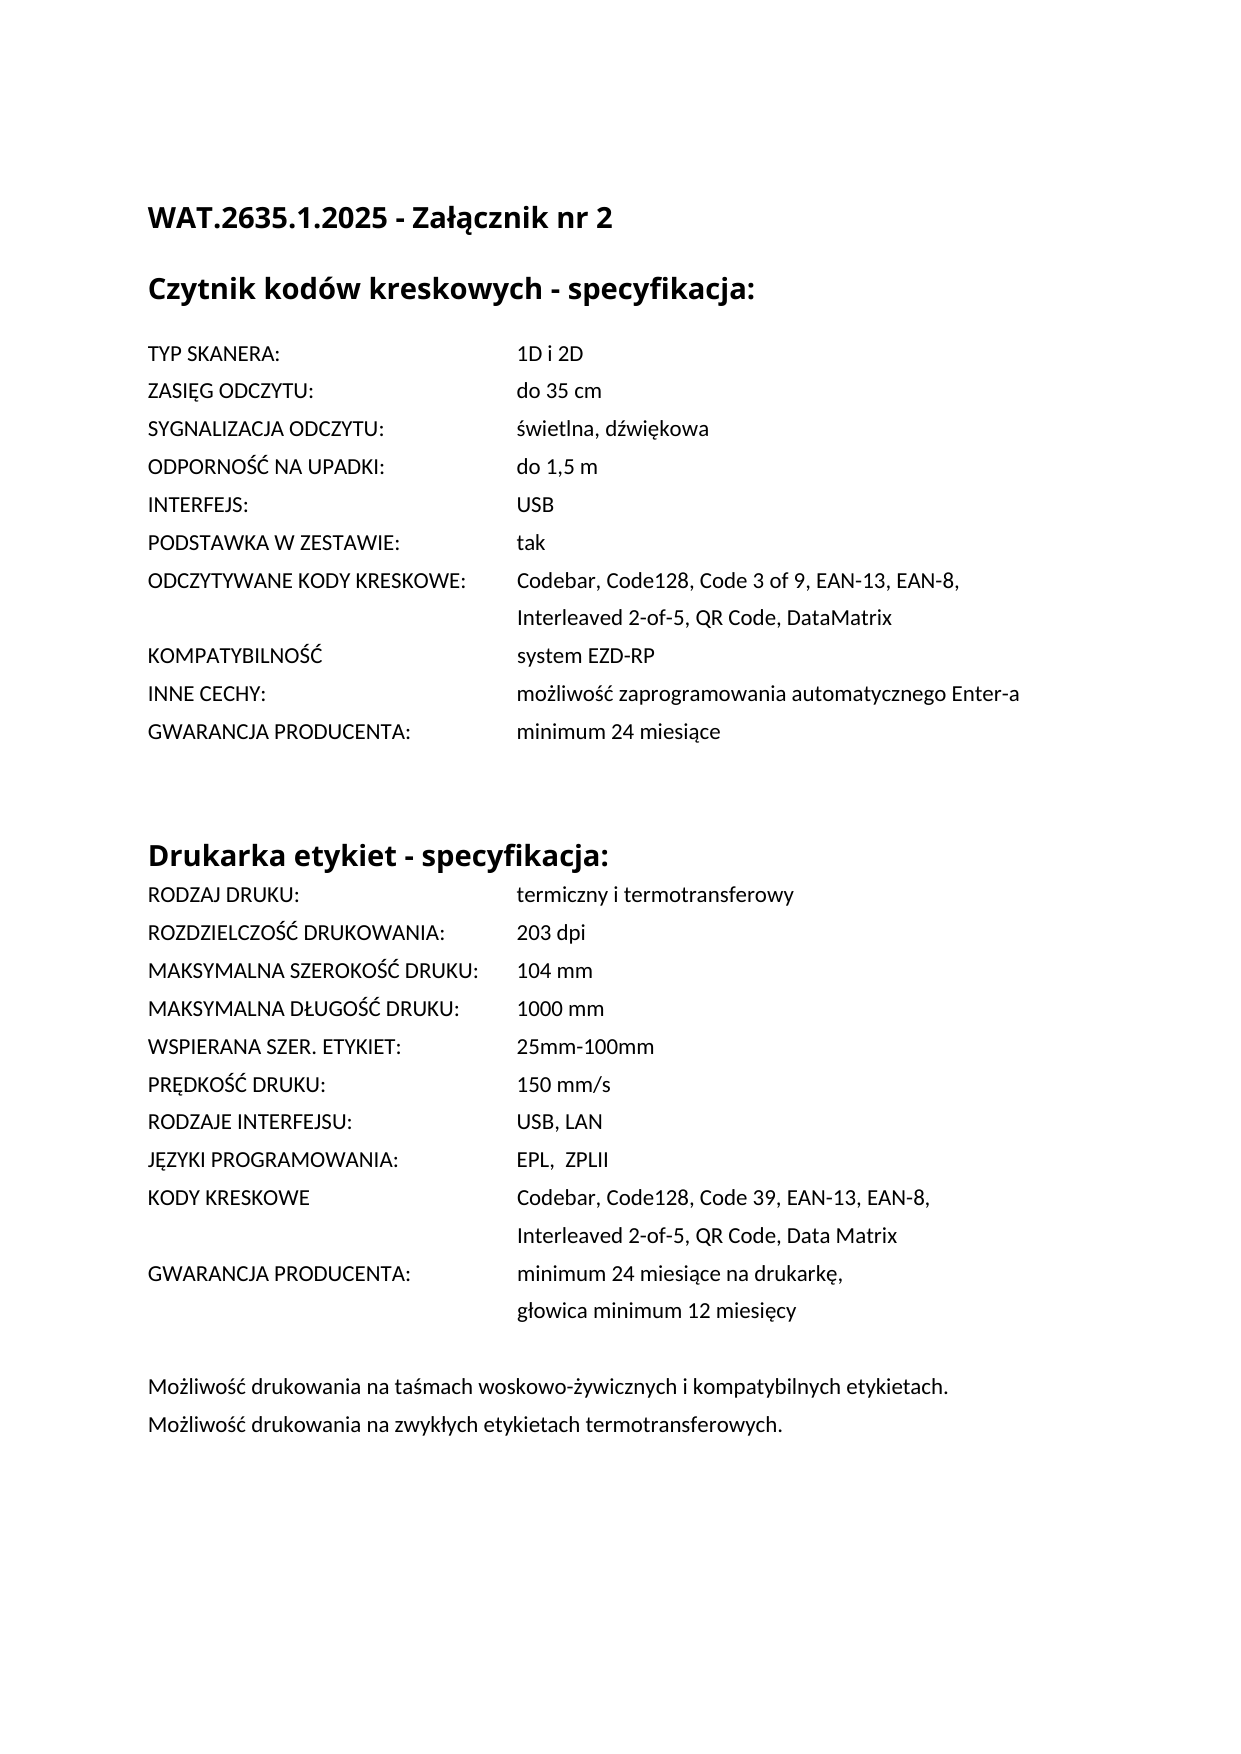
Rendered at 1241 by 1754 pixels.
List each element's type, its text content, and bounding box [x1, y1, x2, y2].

text RODZAJ DRUKU: termiczny i termotransferowy [148, 881, 1093, 909]
subtitle Czytnik kodów kreskowych - specyfikacja: [148, 268, 1093, 308]
text Możliwość drukowania na zwykłych etykietach termotransferowych. [148, 1410, 1093, 1438]
text MAKSYMALNA SZEROKOŚĆ DRUKU: 104 mm [148, 956, 1093, 984]
text ODCZYTYWANE KODY KRESKOWE: Codebar, Code128, Code 3 of 9, EAN-13, EAN-8, Interleaved 2-of-5, QR Code, DataMatrix [148, 566, 1093, 632]
text RODZAJE INTERFEJSU: USB, LAN [148, 1107, 1093, 1136]
text MAKSYMALNA DŁUGOŚĆ DRUKU: 1000 mm [148, 994, 1093, 1022]
text KODY KRESKOWE Codebar, Code128, Code 39, EAN-13, EAN-8, Interleaved 2-of-5, QR Code, Data Matrix [148, 1183, 1093, 1249]
text KOMPATYBILNOŚĆ system EZD-RP [148, 641, 1093, 669]
text ROZDZIELCZOŚĆ DRUKOWANIA: 203 dpi [148, 918, 1093, 946]
text INNE CECHY: możliwość zaprogramowania automatycznego Enter-a [148, 679, 1093, 707]
text PRĘDKOŚĆ DRUKU: 150 mm/s [148, 1070, 1093, 1098]
text ODPORNOŚĆ NA UPADKI: do 1,5 m [148, 452, 1093, 480]
text Możliwość drukowania na taśmach woskowo-żywicznych i kompatybilnych etykietach. [148, 1372, 1093, 1400]
text TYP SKANERA: 1D i 2D [148, 339, 1093, 367]
text SYGNALIZACJA ODCZYTU: świetlna, dźwiękowa [148, 414, 1093, 442]
text WSPIERANA SZER. ETYKIET: 25mm-100mm [148, 1032, 1093, 1060]
text GWARANCJA PRODUCENTA: minimum 24 miesiące [148, 717, 1093, 745]
subtitle WAT.2635.1.2025 - Załącznik nr 2 [148, 198, 1093, 237]
text INTERFEJS: USB [148, 490, 1093, 518]
text PODSTAWKA W ZESTAWIE: tak [148, 528, 1093, 556]
text ZASIĘG ODCZYTU: do 35 cm [148, 377, 1093, 405]
text GWARANCJA PRODUCENTA: minimum 24 miesiące na drukarkę, głowica minimum 12 miesięcy [148, 1259, 1093, 1324]
text JĘZYKI PROGRAMOWANIA: EPL, ZPLII [148, 1145, 1093, 1173]
subtitle Drukarka etykiet - specyfikacja: [148, 835, 1093, 875]
